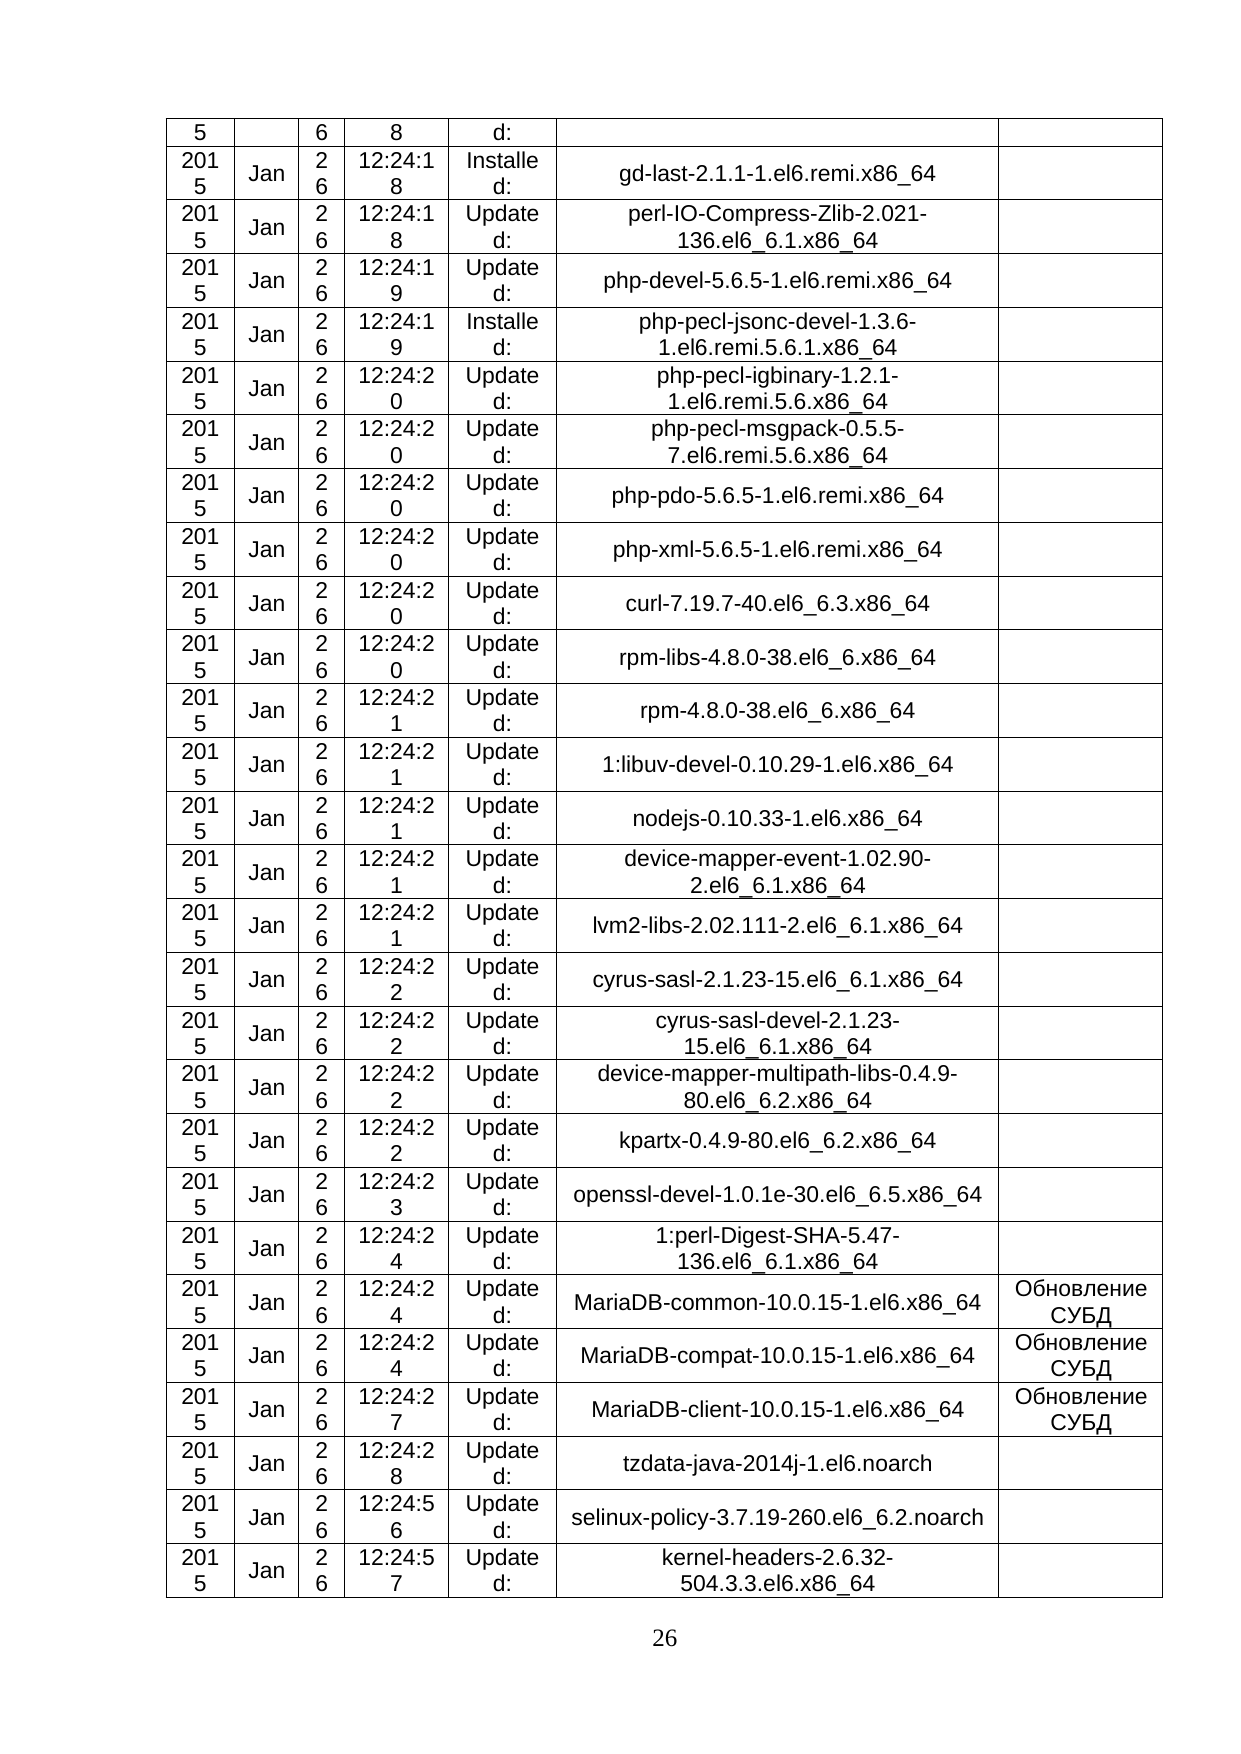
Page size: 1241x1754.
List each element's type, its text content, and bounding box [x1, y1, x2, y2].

table_cell [999, 1168, 1162, 1221]
table_cell 2015 [167, 147, 234, 199]
table_cell 26 [299, 308, 344, 361]
table_cell 26 [299, 1114, 344, 1167]
table_cell 2015 [167, 1007, 234, 1059]
table_cell tzdata-java-2014j-1.el6.noarch [557, 1437, 998, 1489]
table_cell Installed: [449, 119, 556, 146]
table_cell Jan [235, 1544, 298, 1597]
table_cell 12:24:23 [345, 1168, 448, 1221]
table_cell 12:24:21 [345, 738, 448, 791]
table_cell Jan [235, 738, 298, 791]
table_cell Updated: [449, 254, 556, 307]
table_cell Jan [235, 1329, 298, 1382]
table_cell 12:24:20 [345, 469, 448, 522]
table_cell 12:24:20 [345, 523, 448, 576]
table_cell 12:24:24 [345, 1275, 448, 1328]
table_cell 2015 [167, 308, 234, 361]
table_cell 26 [299, 523, 344, 576]
table_cell [999, 200, 1162, 253]
table_cell [999, 845, 1162, 898]
table_cell Jan [235, 953, 298, 1006]
table_cell 12:24:27 [345, 1383, 448, 1436]
table_cell 12:24:21 [345, 899, 448, 952]
table_cell Updated: [449, 1222, 556, 1274]
table_cell Jan [235, 899, 298, 952]
table_cell Jan [235, 200, 298, 253]
table_cell rpm-libs-4.8.0-38.el6_6.x86_64 [557, 630, 998, 683]
table_cell nodejs-0.10.33-1.el6.x86_64 [557, 792, 998, 844]
table_cell 26 [299, 1060, 344, 1113]
table_cell 2015 [167, 845, 234, 898]
table_cell [999, 1222, 1162, 1274]
table_cell 2015 [167, 1060, 234, 1113]
table_cell 2015 [167, 630, 234, 683]
table_cell Updated: [449, 1383, 556, 1436]
table_cell 2015 [167, 953, 234, 1006]
table_cell Updated: [449, 1490, 556, 1543]
table_cell [999, 684, 1162, 737]
table_cell [999, 1007, 1162, 1059]
table_cell 26 [299, 684, 344, 737]
table_cell Jan [235, 1222, 298, 1274]
table_cell [999, 1544, 1162, 1597]
table_cell Updated: [449, 738, 556, 791]
table_cell 2015 [167, 577, 234, 629]
table_cell Обновление СУБД [999, 1383, 1162, 1436]
table_cell Updated: [449, 1329, 556, 1382]
table_cell MariaDB-client-10.0.15-1.el6.x86_64 [557, 1383, 998, 1436]
table_cell 26 [299, 119, 344, 146]
table_cell Jan [235, 308, 298, 361]
table_cell Jan [235, 147, 298, 199]
table_cell 26 [299, 953, 344, 1006]
table_cell [999, 308, 1162, 361]
table_cell 26 [299, 1490, 344, 1543]
table_cell Jan [235, 577, 298, 629]
table_cell php-xml-5.6.5-1.el6.remi.x86_64 [557, 523, 998, 576]
table_cell 26 [299, 254, 344, 307]
table_cell curl-7.19.7-40.el6_6.3.x86_64 [557, 577, 998, 629]
table_cell Updated: [449, 1437, 556, 1489]
table_cell cyrus-sasl-devel-2.1.23-15.el6_6.1.x86_64 [557, 1007, 998, 1059]
table_cell selinux-policy-3.7.19-260.el6_6.2.noarch [557, 1490, 998, 1543]
table_cell 1:libuv-devel-0.10.29-1.el6.x86_64 [557, 738, 998, 791]
table_cell 2015 [167, 1383, 234, 1436]
table_cell 2015 [167, 1329, 234, 1382]
table_cell Jan [235, 1060, 298, 1113]
table_cell Jan [235, 630, 298, 683]
table_cell 12:24:24 [345, 1329, 448, 1382]
table_cell [999, 630, 1162, 683]
table_cell 1:perl-Digest-SHA-5.47-136.el6_6.1.x86_64 [557, 1222, 998, 1274]
table_cell [999, 1114, 1162, 1167]
table_cell [999, 119, 1162, 146]
table_cell Updated: [449, 845, 556, 898]
table_cell device-mapper-event-1.02.90-2.el6_6.1.x86_64 [557, 845, 998, 898]
table_cell Jan [235, 415, 298, 468]
table_cell Jan [235, 1437, 298, 1489]
table_cell MariaDB-common-10.0.15-1.el6.x86_64 [557, 1275, 998, 1328]
table_cell Jan [235, 1114, 298, 1167]
table_cell Updated: [449, 1544, 556, 1597]
table_cell device-mapper-multipath-libs-0.4.9-80.el6_6.2.x86_64 [557, 1060, 998, 1113]
table_cell 12:24:28 [345, 1437, 448, 1489]
table_cell [999, 953, 1162, 1006]
table_cell 12:24:20 [345, 415, 448, 468]
table_cell 2015 [167, 684, 234, 737]
table_cell php-devel-5.6.5-1.el6.remi.x86_64 [557, 254, 998, 307]
table_cell 2015 [167, 1168, 234, 1221]
table_cell 26 [299, 362, 344, 414]
table_cell [999, 147, 1162, 199]
table_cell 2015 [167, 200, 234, 253]
table_cell php-pecl-igbinary-1.2.1-1.el6.remi.5.6.x86_64 [557, 362, 998, 414]
table_cell 26 [299, 415, 344, 468]
table_cell 12:24:19 [345, 308, 448, 361]
table_cell Updated: [449, 684, 556, 737]
table_cell 26 [299, 1329, 344, 1382]
table_cell kernel-headers-2.6.32-504.3.3.el6.x86_64 [557, 1544, 998, 1597]
table_cell php-pecl-msgpack-0.5.5-7.el6.remi.5.6.x86_64 [557, 415, 998, 468]
table_cell [999, 577, 1162, 629]
table_cell Updated: [449, 792, 556, 844]
table_cell Updated: [449, 577, 556, 629]
table_cell 12:24:19 [345, 254, 448, 307]
table_cell cyrus-sasl-2.1.23-15.el6_6.1.x86_64 [557, 953, 998, 1006]
table_cell Updated: [449, 630, 556, 683]
table_cell Updated: [449, 1060, 556, 1113]
table_cell [999, 792, 1162, 844]
table_cell [999, 1437, 1162, 1489]
table_cell 26 [299, 1007, 344, 1059]
table_cell gd-last-2.1.1-1.el6.remi.x86_64 [557, 147, 998, 199]
table_cell [999, 362, 1162, 414]
table_cell [999, 1060, 1162, 1113]
table_cell 12:24:57 [345, 1544, 448, 1597]
table_cell Jan [235, 362, 298, 414]
table_cell 12:24:56 [345, 1490, 448, 1543]
table_cell 26 [299, 1222, 344, 1274]
table_cell 2015 [167, 254, 234, 307]
table_cell [999, 899, 1162, 952]
table_cell Jan [235, 1383, 298, 1436]
table_cell 26 [299, 1275, 344, 1328]
table_cell 26 [299, 899, 344, 952]
table_cell Updated: [449, 1114, 556, 1167]
table_cell MariaDB-compat-10.0.15-1.el6.x86_64 [557, 1329, 998, 1382]
table_cell openssl-devel-1.0.1e-30.el6_6.5.x86_64 [557, 1168, 998, 1221]
table_cell php-pdo-5.6.5-1.el6.remi.x86_64 [557, 469, 998, 522]
table_cell Jan [235, 1168, 298, 1221]
table_cell Updated: [449, 899, 556, 952]
table_cell Jan [235, 1490, 298, 1543]
table_cell 2015 [167, 362, 234, 414]
table_cell Jan [235, 845, 298, 898]
table_cell 26 [299, 200, 344, 253]
table_cell 2015 [167, 1114, 234, 1167]
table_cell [557, 119, 998, 146]
table_cell 2015 [167, 738, 234, 791]
table_cell Updated: [449, 469, 556, 522]
table_cell php-pecl-jsonc-devel-1.3.6-1.el6.remi.5.6.1.x86_64 [557, 308, 998, 361]
table_cell 26 [299, 1544, 344, 1597]
table_cell 12:24:22 [345, 1114, 448, 1167]
table_cell [999, 469, 1162, 522]
table_cell 26 [299, 630, 344, 683]
table_cell 2015 [167, 1490, 234, 1543]
table_cell [999, 254, 1162, 307]
table_cell 26 [299, 1168, 344, 1221]
table_cell Updated: [449, 953, 556, 1006]
table_cell Jan [235, 523, 298, 576]
table_cell kpartx-0.4.9-80.el6_6.2.x86_64 [557, 1114, 998, 1167]
table_cell 2015 [167, 1544, 234, 1597]
table_cell 12:24:22 [345, 1060, 448, 1113]
table_cell Updated: [449, 523, 556, 576]
table_cell Обновление СУБД [999, 1275, 1162, 1328]
table_cell [999, 523, 1162, 576]
table_cell 2015 [167, 415, 234, 468]
table_cell 26 [299, 147, 344, 199]
table_cell [999, 738, 1162, 791]
table_cell 2015 [167, 899, 234, 952]
table_cell 26 [299, 845, 344, 898]
table_cell 12:24:22 [345, 1007, 448, 1059]
table_cell Installed: [449, 308, 556, 361]
table_cell 2015 [167, 1437, 234, 1489]
table_cell Jan [235, 254, 298, 307]
table_cell 2015 [167, 523, 234, 576]
table_cell Updated: [449, 415, 556, 468]
table_cell 2015 [167, 1275, 234, 1328]
table_cell Updated: [449, 1275, 556, 1328]
table_cell Jan [235, 1007, 298, 1059]
table_cell 26 [299, 1437, 344, 1489]
table_cell Обновление СУБД [999, 1329, 1162, 1382]
table_cell 26 [299, 469, 344, 522]
table_cell Installed: [449, 147, 556, 199]
table_cell 12:24:24 [345, 1222, 448, 1274]
table_cell 12:24:22 [345, 953, 448, 1006]
table_cell Jan [235, 119, 298, 146]
table_cell 12:24:18 [345, 200, 448, 253]
table_cell Jan [235, 792, 298, 844]
table_cell [999, 415, 1162, 468]
table_cell Jan [235, 469, 298, 522]
table_cell 12:24:21 [345, 845, 448, 898]
table_cell 2015 [167, 792, 234, 844]
table_cell rpm-4.8.0-38.el6_6.x86_64 [557, 684, 998, 737]
table_cell Updated: [449, 200, 556, 253]
table_cell Jan [235, 684, 298, 737]
table_cell 12:24:18 [345, 119, 448, 146]
table_cell 26 [299, 792, 344, 844]
table_cell 26 [299, 738, 344, 791]
table_cell perl-IO-Compress-Zlib-2.021-136.el6_6.1.x86_64 [557, 200, 998, 253]
table_cell lvm2-libs-2.02.111-2.el6_6.1.x86_64 [557, 899, 998, 952]
table_cell Jan [235, 1275, 298, 1328]
table_cell 2015 [167, 119, 234, 146]
table_cell Updated: [449, 1168, 556, 1221]
table_cell 2015 [167, 1222, 234, 1274]
table_cell 12:24:20 [345, 630, 448, 683]
table_cell 12:24:20 [345, 577, 448, 629]
table_cell 12:24:18 [345, 147, 448, 199]
table_cell 12:24:21 [345, 684, 448, 737]
table_cell 2015 [167, 469, 234, 522]
table_cell 12:24:21 [345, 792, 448, 844]
table_cell 26 [299, 577, 344, 629]
table_cell Updated: [449, 1007, 556, 1059]
table_cell 26 [299, 1383, 344, 1436]
table_cell [999, 1490, 1162, 1543]
table_cell 12:24:20 [345, 362, 448, 414]
table_cell Updated: [449, 362, 556, 414]
